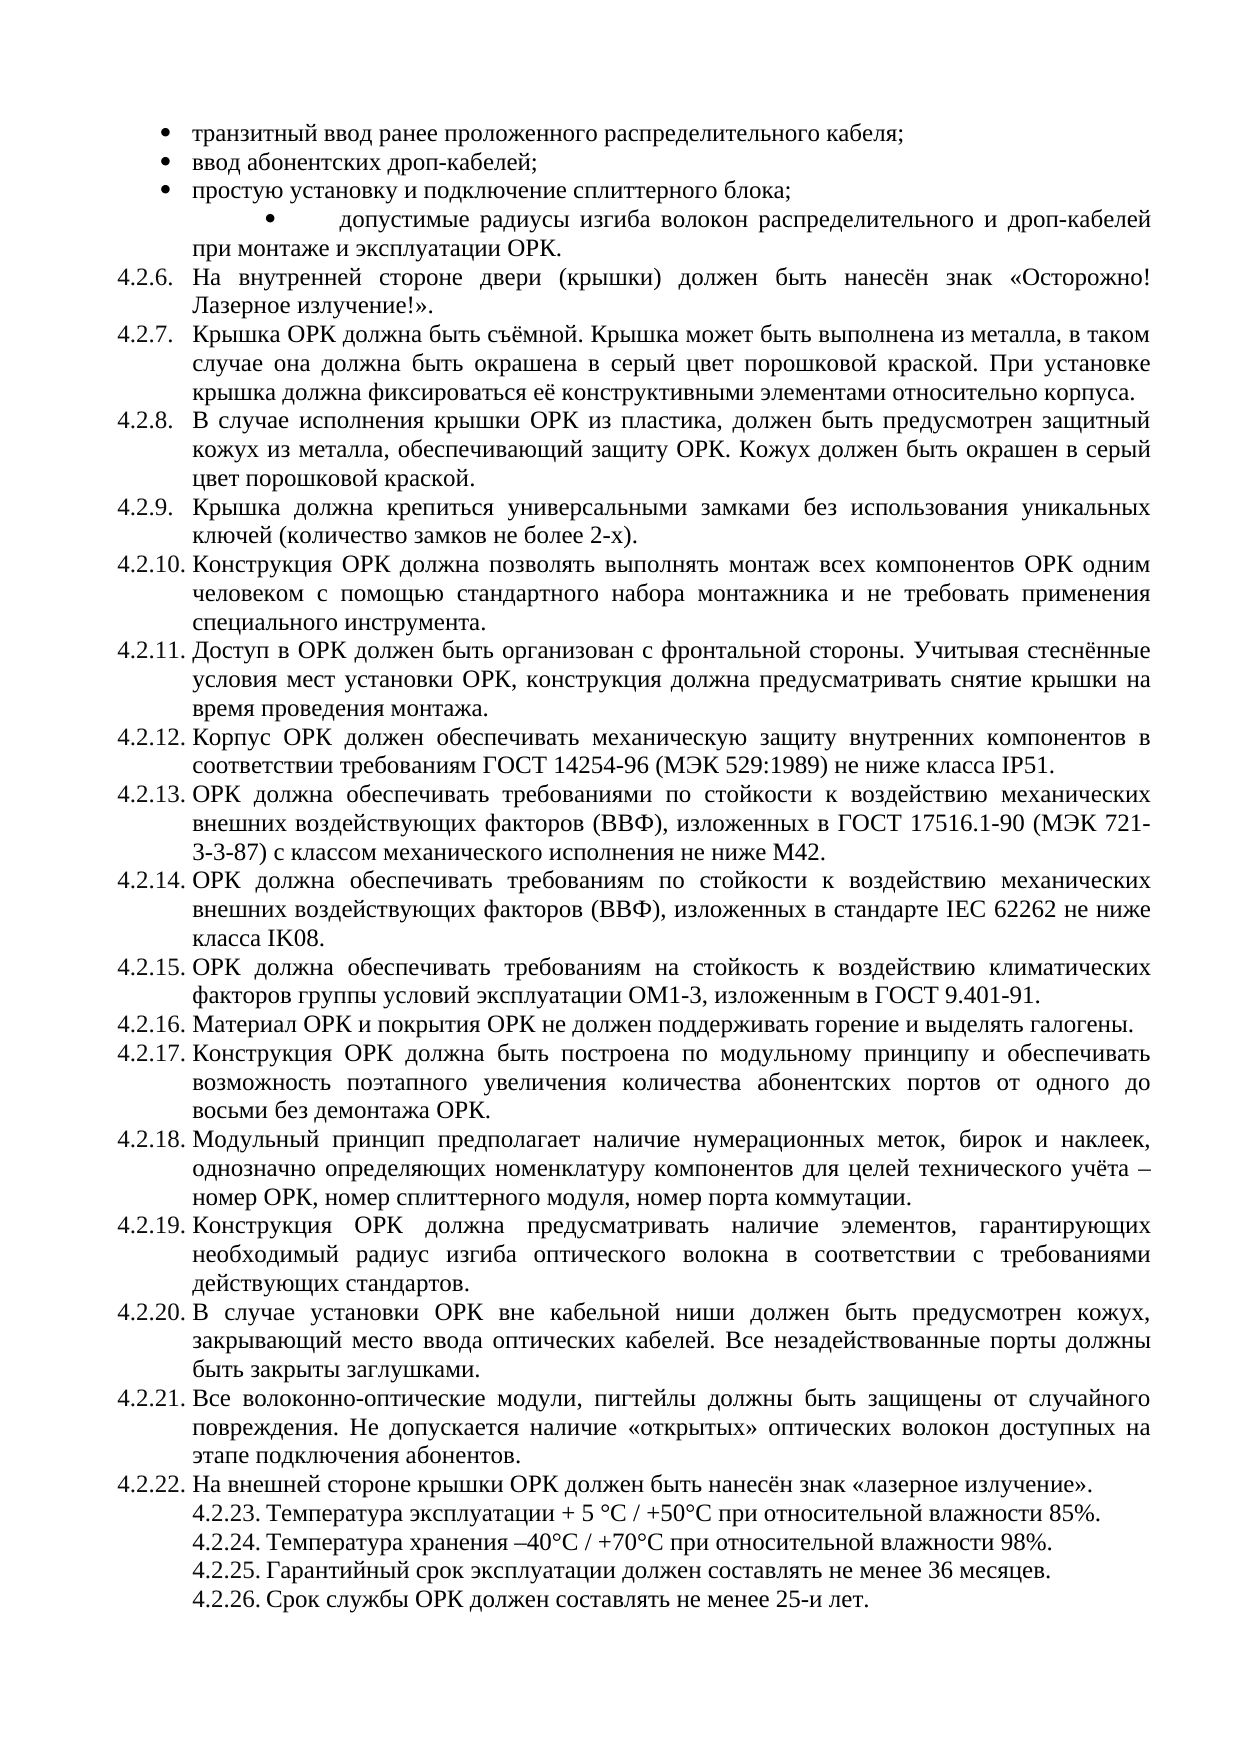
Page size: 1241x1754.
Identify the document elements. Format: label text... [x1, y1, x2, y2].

list допустимые радиусы изгиба волокон распределительного и дроп-кабелей при монтаже и эксплуатации ОРК. [192, 204, 1152, 262]
list На внутренней стороне двери (крышки) должен быть нанесён знак «Осторожно! Лазерное излучение!». [117, 262, 1152, 319]
list Температура эксплуатации + 5 °C / +50°C при относительной влажности 85%. [192, 1498, 1152, 1527]
list Конструкция ОРК должна быть построена по модульному принципу и обеспечивать возможность поэтапного увеличения количества абонентских портов от одного до восьми без демонтажа ОРК. [117, 1038, 1152, 1124]
list Модульный принцип предполагает наличие нумерационных меток, бирок и наклеек, однозначно определяющих номенклатуру компонентов для целей технического учёта – номер ОРК, номер сплиттерного модуля, номер порта коммутации. [117, 1124, 1152, 1211]
list Крышка должна крепиться универсальными замками без использования уникальных ключей (количество замков не более 2-х). [117, 492, 1152, 549]
list Доступ в ОРК должен быть организован с фронтальной стороны. Учитывая стеснённые условия мест установки ОРК, конструкция должна предусматривать снятие крышки на время проведения монтажа. [117, 636, 1152, 722]
list ОРК должна обеспечивать требованиями по стойкости к воздействию механических внешних воздействующих факторов (ВВФ), изложенных в ГОСТ 17516.1-90 (МЭК 721-3-3-87) с классом механического исполнения не ниже М42. [117, 779, 1152, 866]
list Гарантийный срок эксплуатации должен составлять не менее 36 месяцев. [192, 1556, 1152, 1584]
list В случае установки ОРК вне кабельной ниши должен быть предусмотрен кожух, закрывающий место ввода оптических кабелей. Все незадействованные порты должны быть закрыты заглушками. [117, 1297, 1152, 1383]
list Конструкция ОРК должна позволять выполнять монтаж всех компонентов ОРК одним человеком с помощью стандартного набора монтажника и не требовать применения специального инструмента. [117, 549, 1152, 636]
list Корпус ОРК должен обеспечивать механическую защиту внутренних компонентов в соответствии требованиям ГОСТ 14254-96 (МЭК 529:1989) не ниже класса IP51. [117, 722, 1152, 779]
list транзитный ввод ранее проложенного распределительного кабеля; [118, 118, 1152, 147]
list Крышка ОРК должна быть съёмной. Крышка может быть выполнена из металла, в таком случае она должна быть окрашена в серый цвет порошковой краской. При установке крышка должна фиксироваться её конструктивными элементами относительно корпуса. [117, 319, 1152, 406]
list В случае исполнения крышки ОРК из пластика, должен быть предусмотрен защитный кожух из металла, обеспечивающий защиту ОРК. Кожух должен быть окрашен в серый цвет порошковой краской. [117, 406, 1152, 492]
list простую установку и подключение сплиттерного блока; [118, 176, 1152, 204]
list Материал ОРК и покрытия ОРК не должен поддерживать горение и выделять галогены. [117, 1009, 1152, 1038]
list Все волоконно-оптические модули, пигтейлы должны быть защищены от случайного повреждения. Не допускается наличие «открытых» оптических волокон доступных на этапе подключения абонентов. [117, 1383, 1152, 1469]
list ОРК должна обеспечивать требованиям по стойкости к воздействию механических внешних воздействующих факторов (ВВФ), изложенных в стандарте IEC 62262 не ниже класса IK08. [117, 866, 1152, 952]
list Конструкция ОРК должна предусматривать наличие элементов, гарантирующих необходимый радиус изгиба оптического волокна в соответствии с требованиями действующих стандартов. [117, 1211, 1152, 1297]
list На внешней стороне крышки ОРК должен быть нанесён знак «лазерное излучение». [117, 1469, 1152, 1498]
list ввод абонентских дроп-кабелей; [118, 147, 1152, 176]
list Срок службы ОРК должен составлять не менее 25-и лет. [192, 1584, 1152, 1613]
list ОРК должна обеспечивать требованиям на стойкость к воздействию климатических факторов группы условий эксплуатации ОМ1-3, изложенным в ГОСТ 9.401-91. [117, 952, 1152, 1009]
list Температура хранения –40°C / +70°C при относительной влажности 98%. [192, 1527, 1152, 1556]
